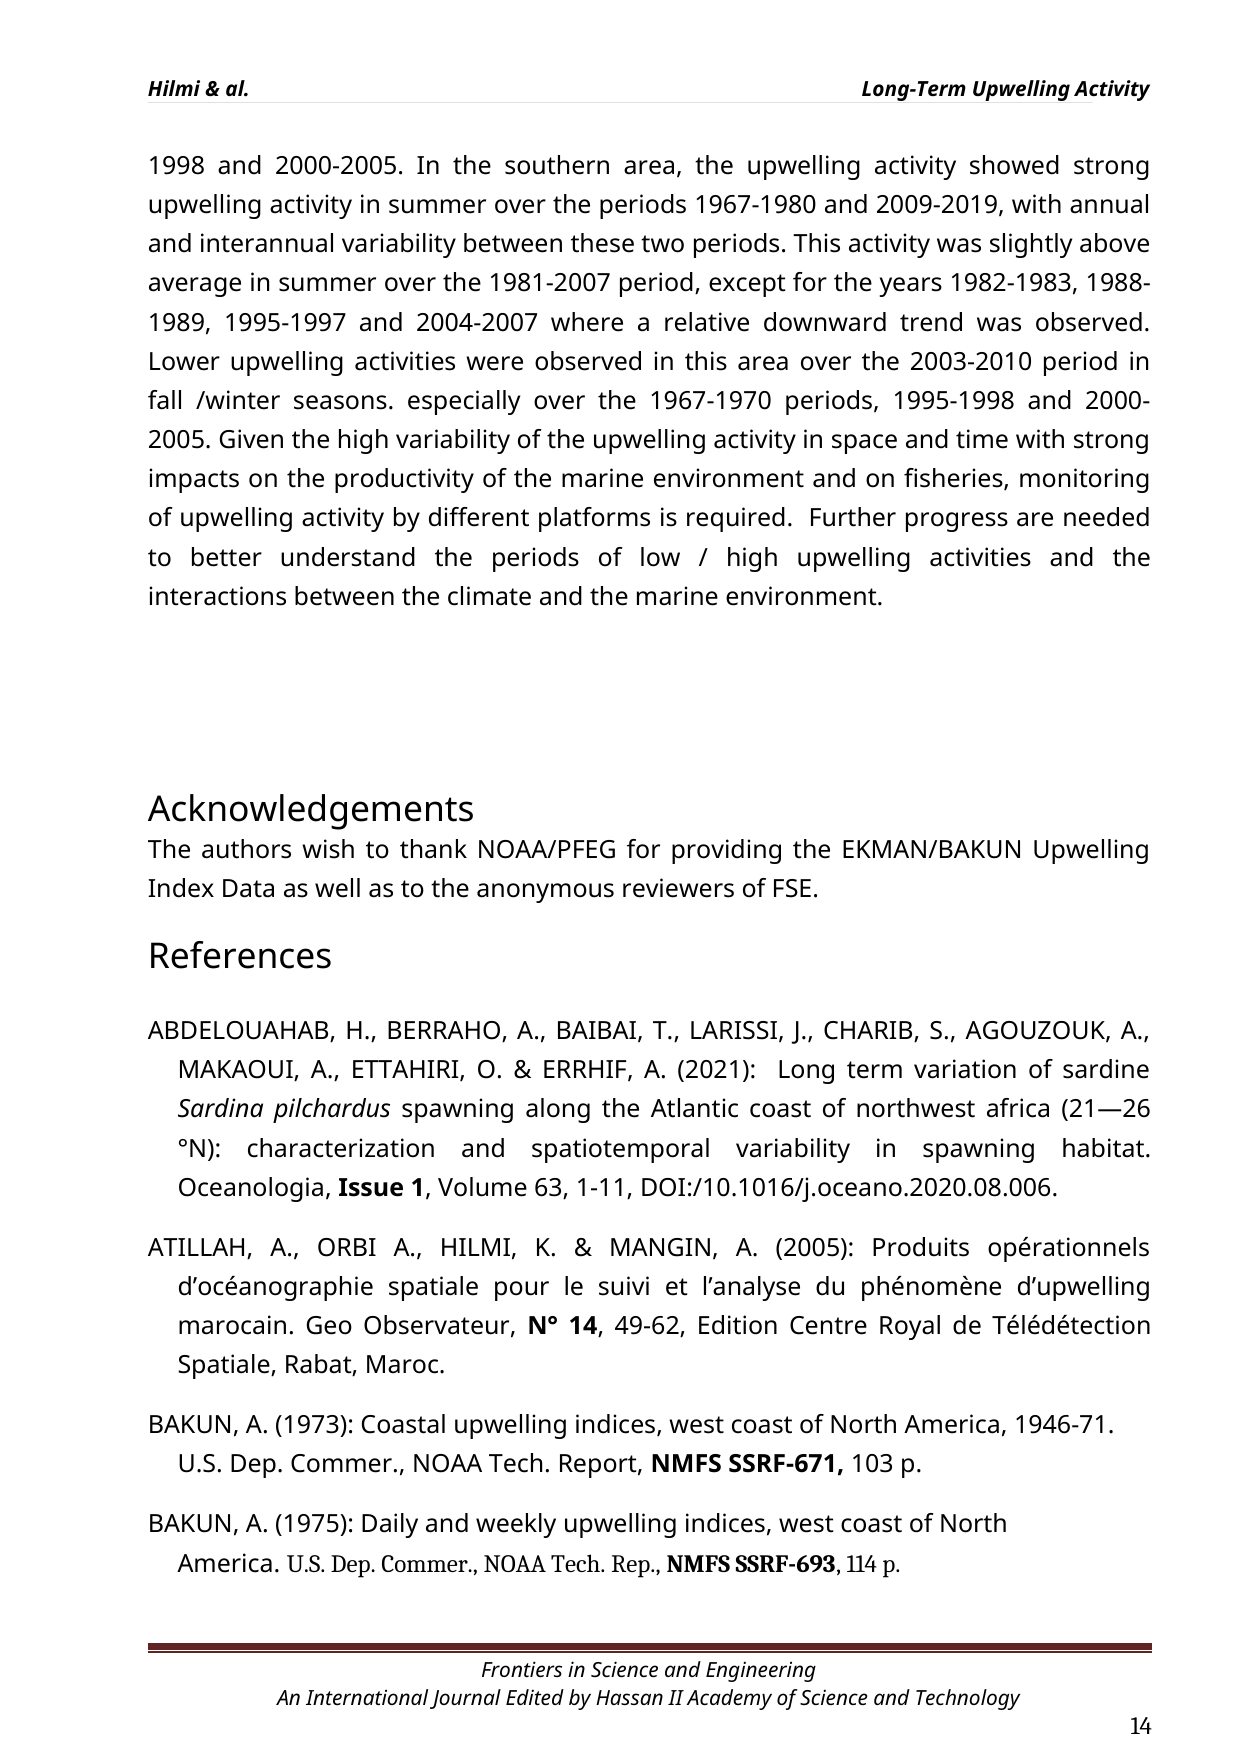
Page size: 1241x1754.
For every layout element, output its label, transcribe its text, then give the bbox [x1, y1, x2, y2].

text BAKUN, A. (1973): Coastal upwelling indices, west coast of North America, 1946-71. U.S. Dep. Commer., NOAA Tech. Report, NMFS SSRF-671, 103 p. [148, 1407, 1152, 1480]
text The authors wish to thank NOAA/PFEG for providing the EKMAN/BAKUN Upwelling Index Data as well as to the anonymous reviewers of FSE. [148, 831, 1152, 904]
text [148, 148, 1152, 612]
text BAKUN, A. (1975): Daily and weekly upwelling indices, west coast of North America. U.S. Dep. Commer., NOAA Tech. Rep., NMFS SSRF-693, 114 p. [148, 1506, 1152, 1579]
text ATILLAH, A., ORBI A., HILMI, K. & MANGIN, A. (2005): Produits opérationnels d’océanographie spatiale pour le suivi et l’analyse du phénomène d’upwelling marocain. Geo Observateur, N° 14, 49-62, Edition Centre Royal de Télédétection Spatiale, Rabat, Maroc. [148, 1229, 1152, 1381]
text Acknowledgements [148, 783, 1152, 831]
text References [148, 931, 1152, 979]
text ABDELOUAHAB, H., BERRAHO, A., BAIBAI, T., LARISSI, J., CHARIB, S., AGOUZOUK, A., MAKAOUI, A., ETTAHIRI, O. & ERRHIF, A. (2021): Long term variation of sardine Sardina pilchardus spawning along the Atlantic coast of northwest africa (21—26 °N): characterization and spatiotemporal variability in spawning habitat. Oceanologia, Issue 1, Volume 63, 1-11, DOI:/10.1016/j.oceano.2020.08.006. [148, 1013, 1152, 1203]
